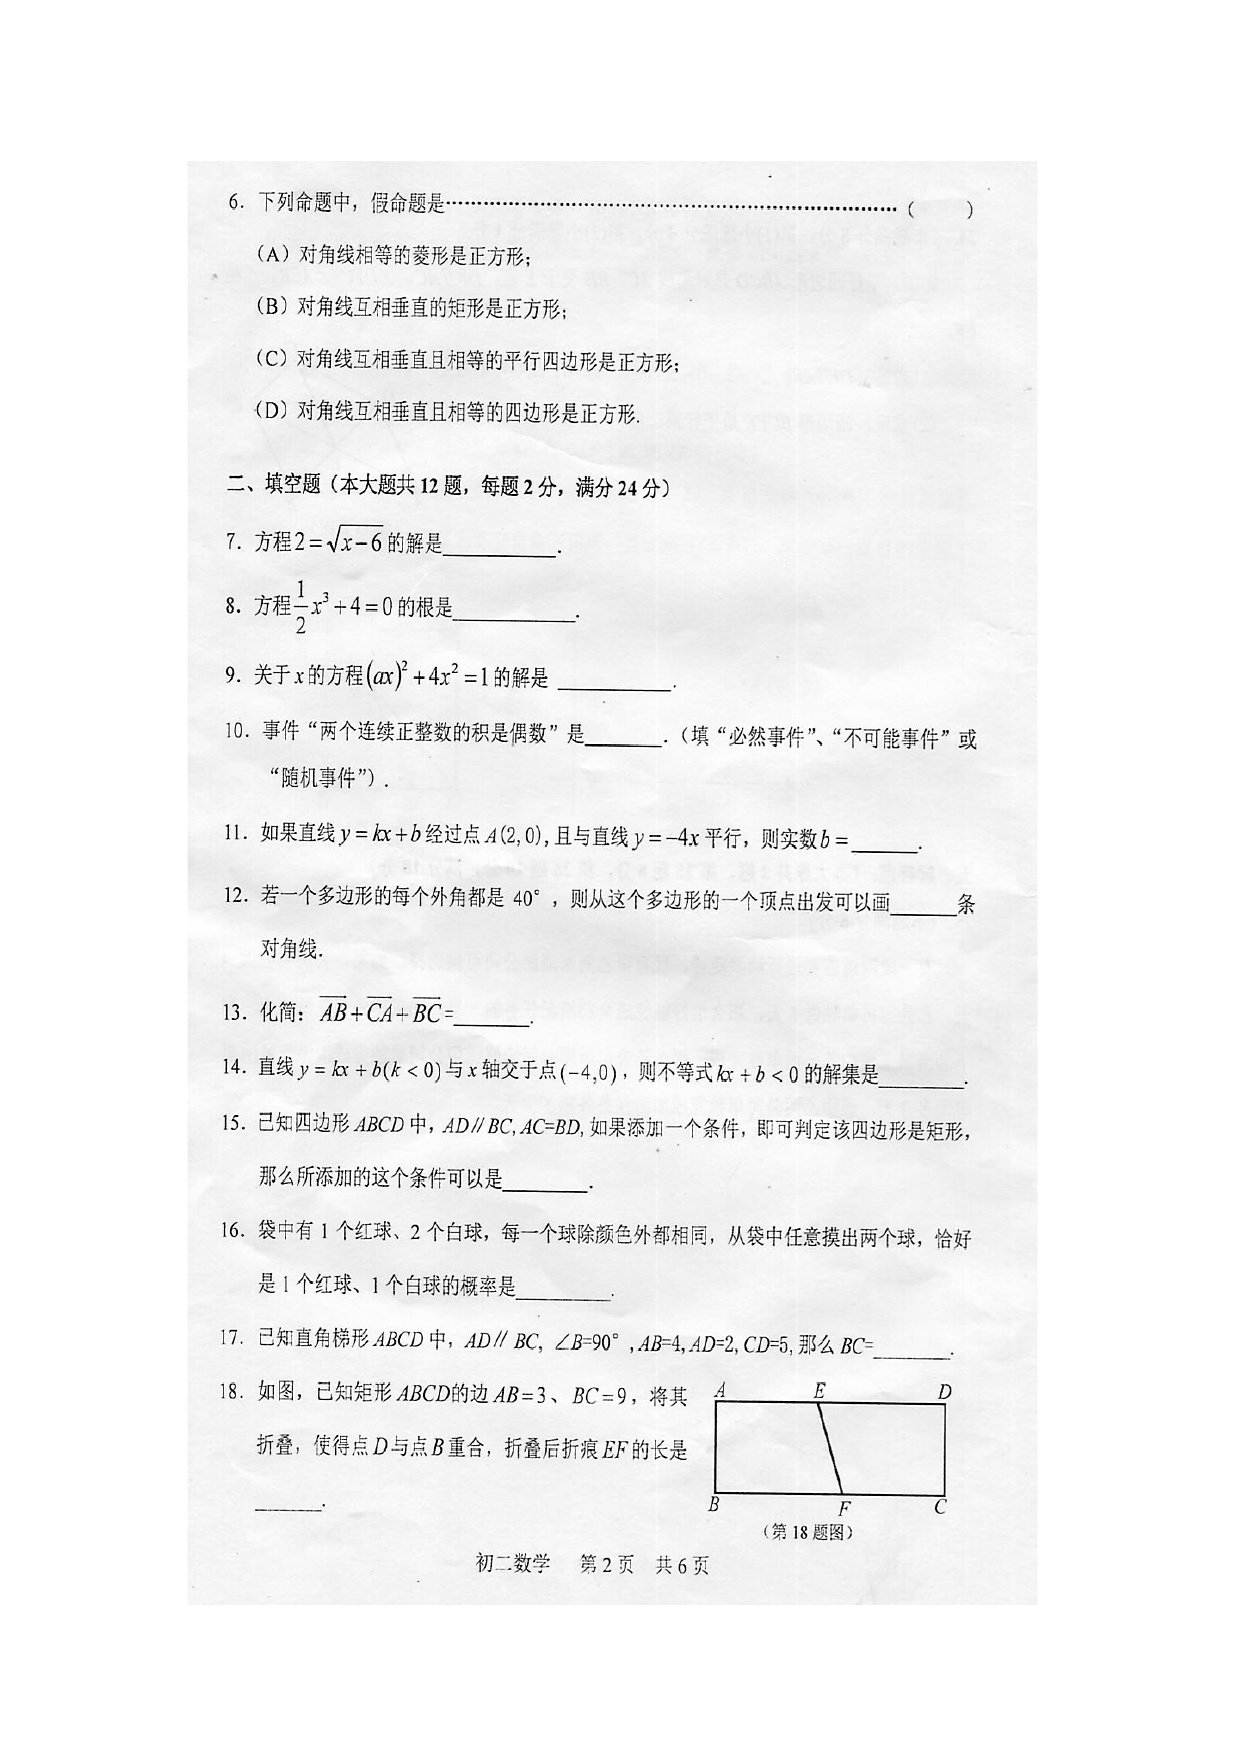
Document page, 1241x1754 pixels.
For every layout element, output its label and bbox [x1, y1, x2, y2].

picture [187, 161, 1038, 1605]
